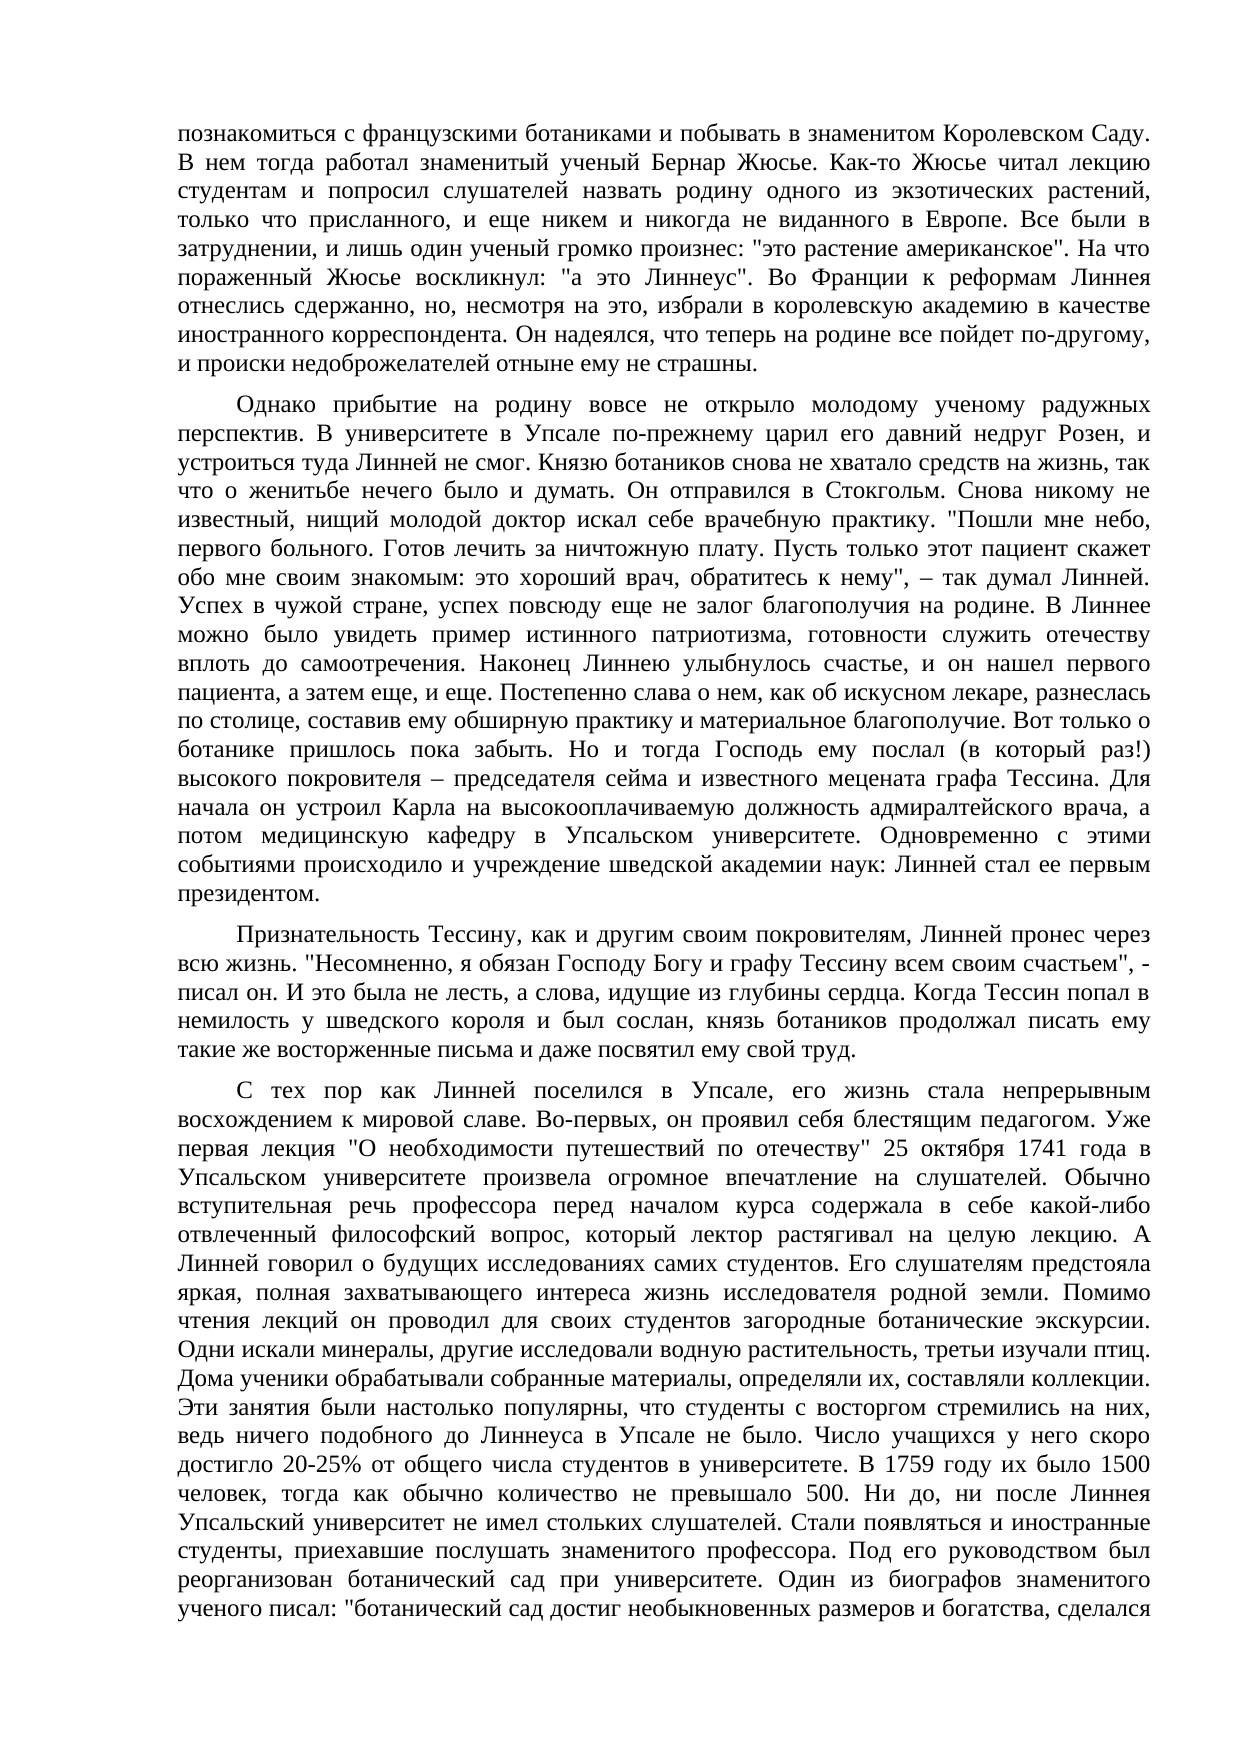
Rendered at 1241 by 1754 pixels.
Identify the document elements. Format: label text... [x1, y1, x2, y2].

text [177, 118, 1152, 377]
text Признательность Тессину, как и другим своим покровителям, Линней пронес через всю жизнь. "Несомненно, я обязан Господу Богу и графу Тессину всем своим счастьем", - писал он. И это была не лесть, а слова, идущие из глубины сердца. Когда Тессин попал в немилость у шведского короля и был сослан, князь ботаников продолжал писать ему такие же восторженные письма и даже посвятил ему свой труд. [177, 919, 1152, 1063]
text Однако прибытие на родину вовсе не открыло молодому ученому радужных перспектив. В университете в Упсале по-прежнему царил его давний недруг Розен, и устроиться туда Линней не смог. Князю ботаников снова не хватало средств на жизнь, так что о женитьбе нечего было и думать. Он отправился в Стокгольм. Снова никому не известный, нищий молодой доктор искал себе врачебную практику. "Пошли мне небо, первого больного. Готов лечить за ничтожную плату. Пусть только этот пациент скажет обо мне своим знакомым: это хороший врач, обратитесь к нему", – так думал Линней. Успех в чужой стране, успех повсюду еще не залог благополучия на родине. В Линнее можно было увидеть пример истинного патриотизма, готовности служить отечеству вплоть до самоотречения. Наконец Линнею улыбнулось счастье, и он нашел первого пациента, а затем еще, и еще. Постепенно слава о нем, как об искусном лекаре, разнеслась по столице, составив ему обширную практику и материальное благополучие. Вот только о ботанике пришлось пока забыть. Но и тогда Господь ему послал (в который раз!) высокого покровителя – председателя сейма и известного мецената графа Тессина. Для начала он устроил Карла на высокооплачиваемую должность адмиралтейского врача, а потом медицинскую кафедру в Упсальском университете. Одновременно с этими событиями происходило и учреждение шведской академии наук: Линней стал ее первым президентом. [177, 389, 1152, 907]
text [177, 1076, 1152, 1622]
